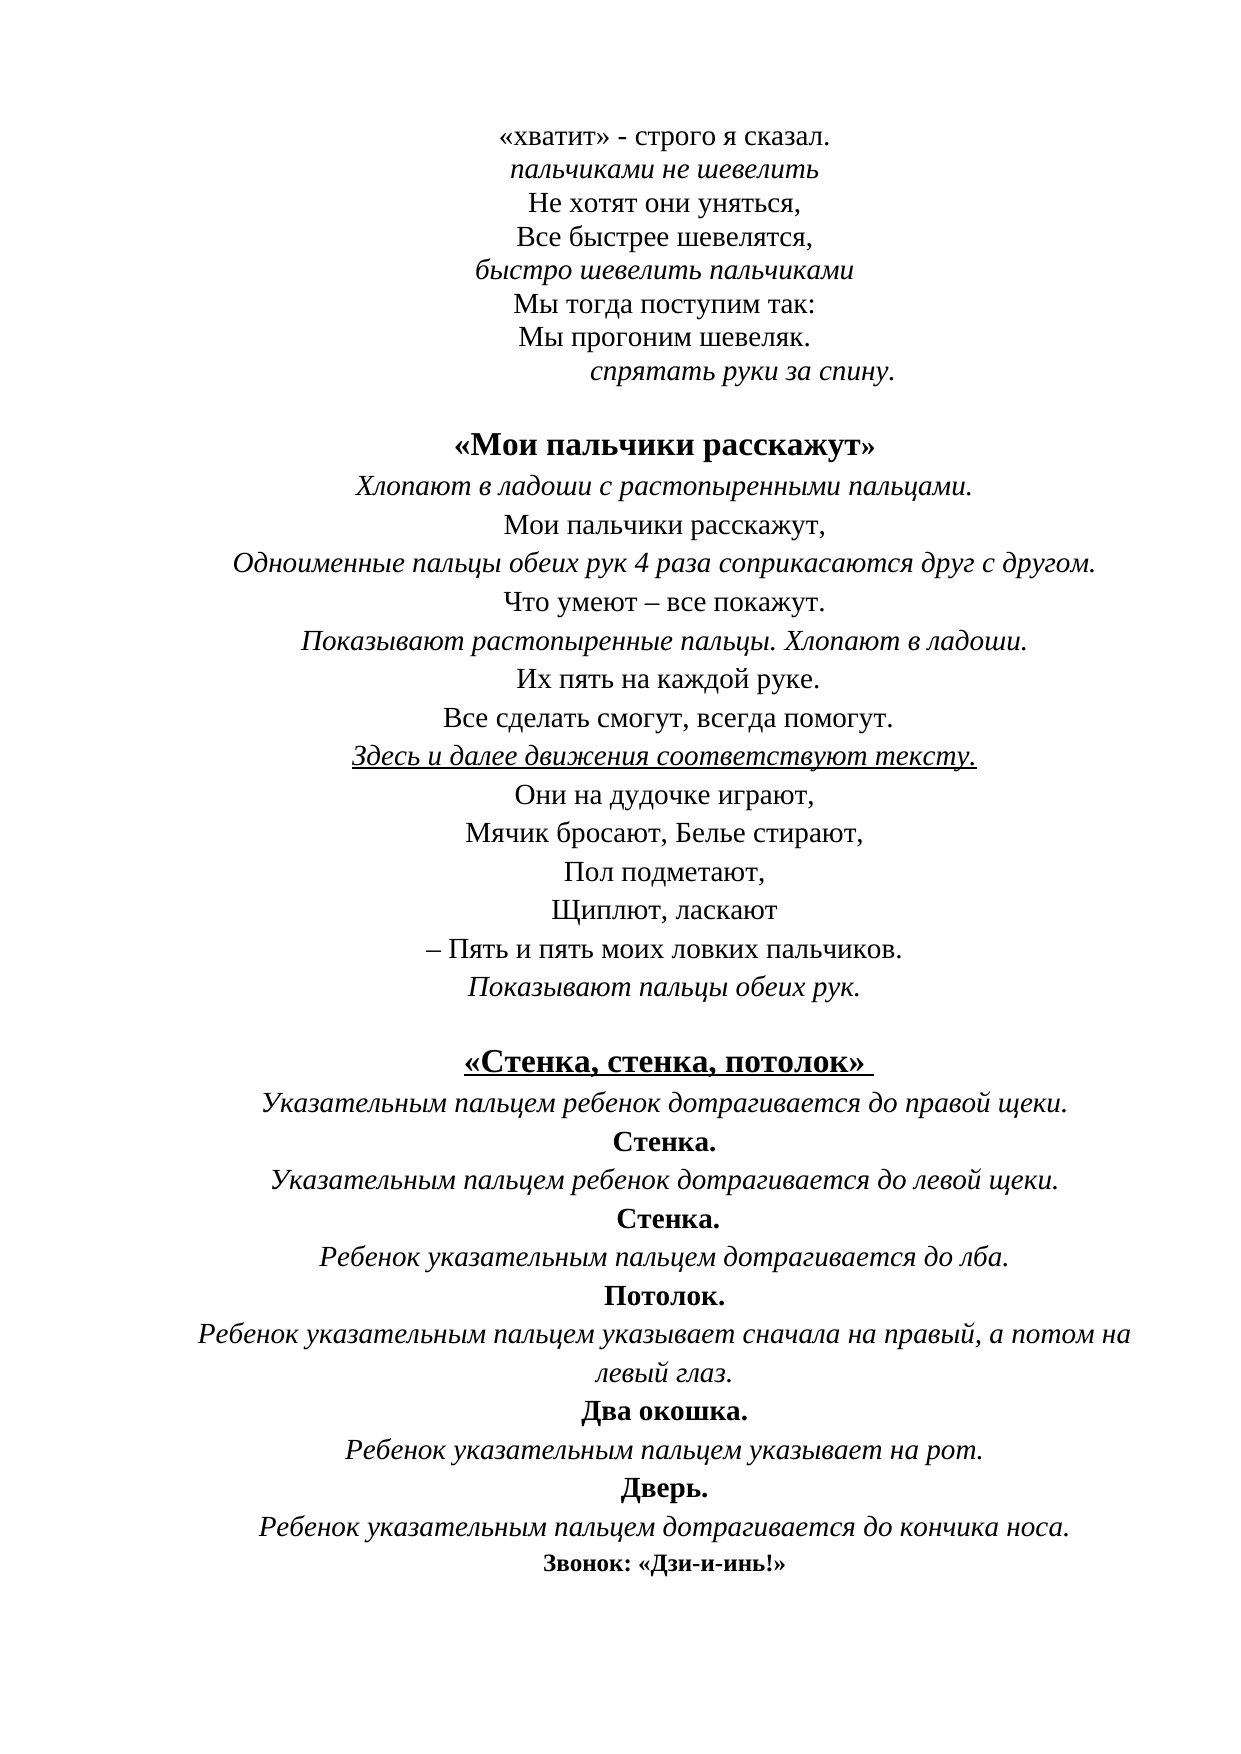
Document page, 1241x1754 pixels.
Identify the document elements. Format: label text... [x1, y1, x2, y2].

text пальчиками не шевелить [177, 152, 1152, 185]
text Мячик бросают, Белье стирают, [177, 815, 1152, 849]
text Звонок: «Дзи-и-инь!» [177, 1548, 1152, 1609]
text Все сделать смогут, всегда помогут. [177, 700, 1152, 733]
text Показывают пальцы обеих рук. [177, 969, 1152, 1003]
text Два окошка. [177, 1393, 1152, 1427]
text Мы прогоним шевеляк. [177, 319, 1152, 353]
text Указательным пальцем ребенок дотрагивается до левой щеки. [177, 1162, 1152, 1196]
text Что умеют – все покажут. [177, 584, 1152, 618]
text Ребенок указательным пальцем дотрагивается до кончика носа. [177, 1509, 1152, 1543]
text Потолок. [177, 1278, 1152, 1311]
text Мои пальчики расскажут, [177, 507, 1152, 541]
text Здесь и далее движения соответствуют тексту. [177, 738, 1152, 772]
text Мы тогда поступим так: [177, 286, 1152, 319]
text Стенка. [177, 1201, 1152, 1234]
text Указательным пальцем ребенок дотрагивается до правой щеки. [177, 1085, 1152, 1119]
text Пол подметают, [177, 854, 1152, 887]
text Щиплют, ласкают [177, 892, 1152, 926]
text Ребенок указательным пальцем указывает сначала на правый, а потом на левый глаз. [177, 1316, 1152, 1388]
text Стенка. [177, 1124, 1152, 1157]
text Их пять на каждой руке. [177, 661, 1152, 695]
text Дверь. [177, 1471, 1152, 1504]
text Одноименные пальцы обеих рук 4 раза соприкасаются друг с другом. [177, 546, 1152, 579]
text «Мои пальчики расскажут» [177, 424, 1152, 463]
text Показывают растопыренные пальцы. Хлопают в ладоши. [177, 623, 1152, 656]
text Ребенок указательным пальцем указывает на рот. [177, 1432, 1152, 1466]
text быстро шевелить пальчиками [177, 252, 1152, 286]
text Все быстрее шевелятся, [177, 219, 1152, 252]
text Хлопают в ладоши с растопыренными пальцами. [177, 468, 1152, 502]
text – Пять и пять моих ловких пальчиков. [177, 931, 1152, 964]
text спрятать руки за спину. [177, 353, 1152, 386]
text «хватит» - строго я сказал. [177, 118, 1152, 152]
text Ребенок указательным пальцем дотрагивается до лба. [177, 1239, 1152, 1273]
text Они на дудочке играют, [177, 777, 1152, 810]
text «Стенка, стенка, потолок» [177, 1041, 1152, 1079]
text Не хотят они уняться, [177, 185, 1152, 219]
